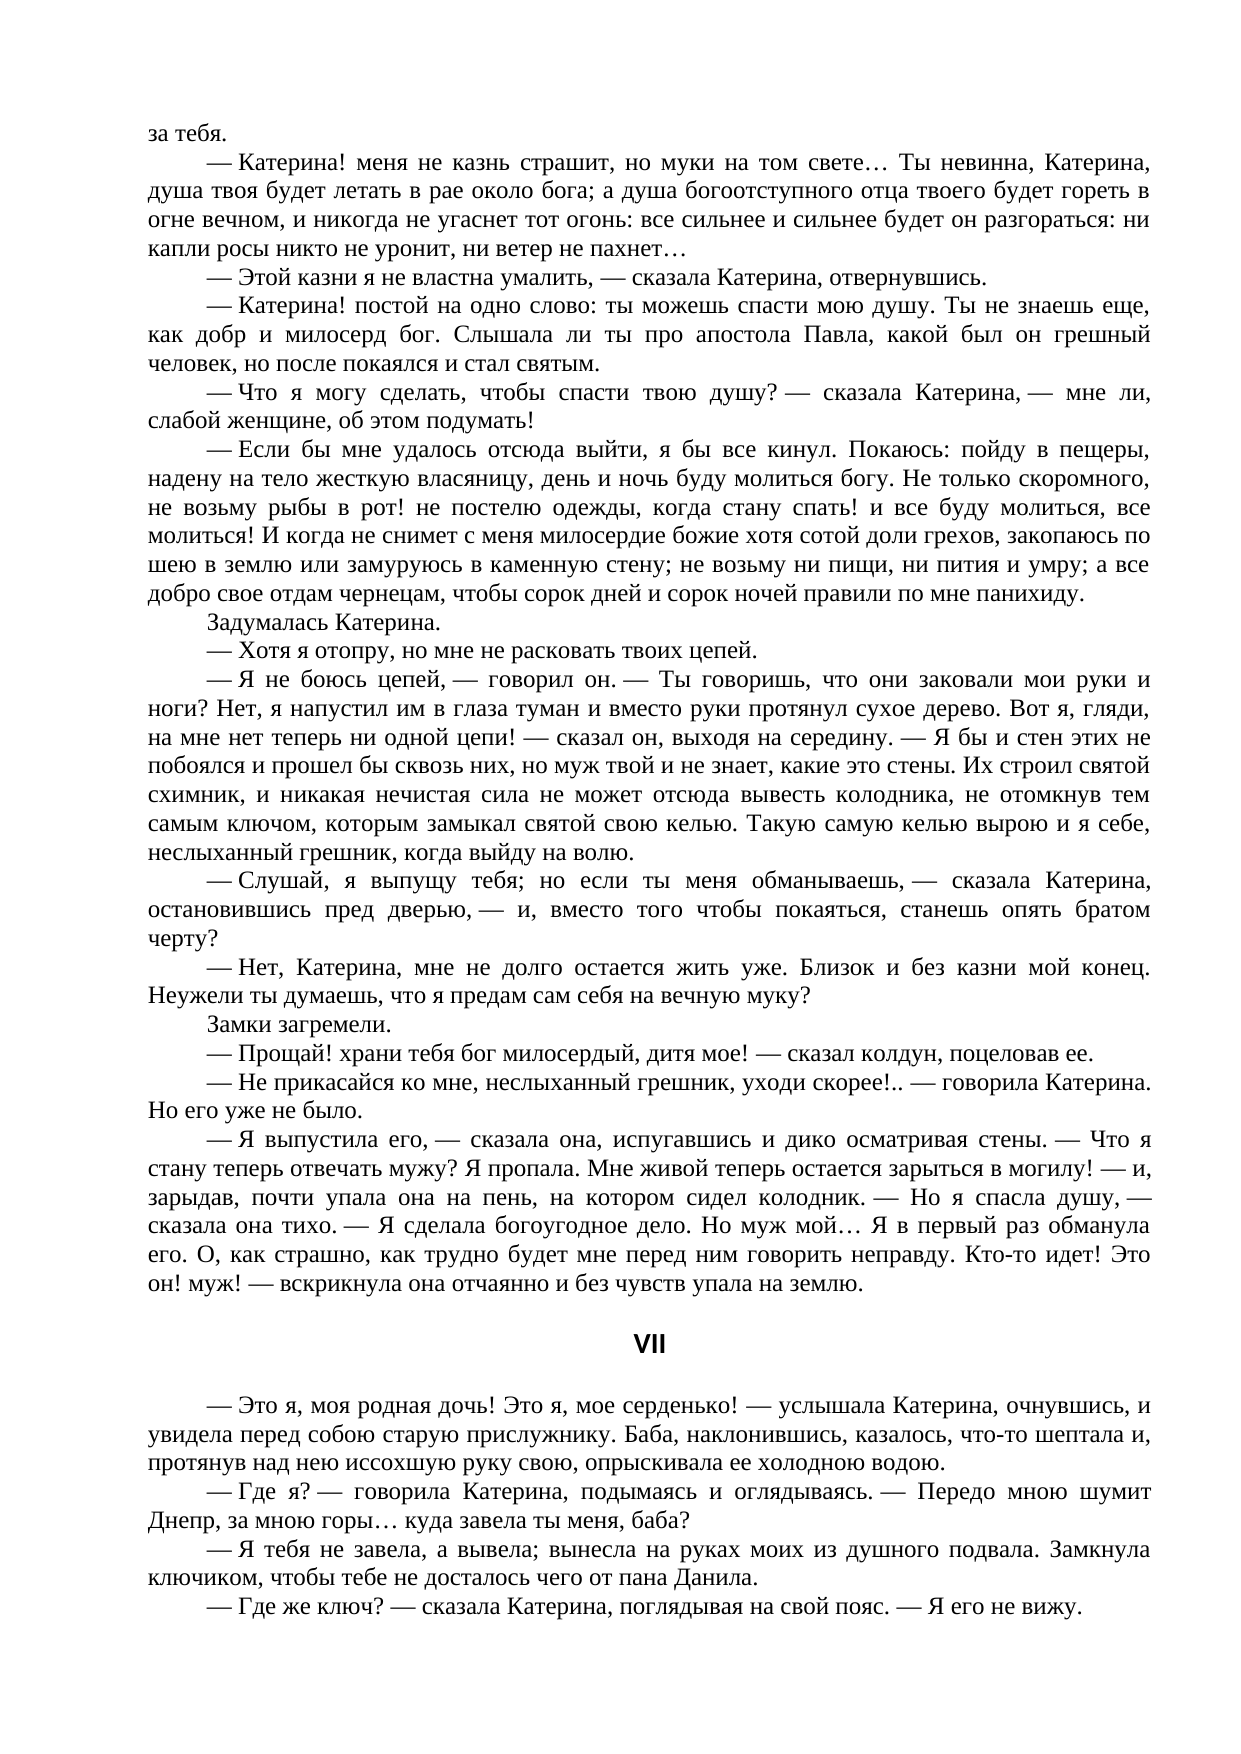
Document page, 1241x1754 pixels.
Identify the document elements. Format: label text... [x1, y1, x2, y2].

text — Катерина! меня не казнь страшит, но муки на том свете… Ты невинна, Катерина, душа твоя будет летать в рае около бога; а душа богоотступного отца твоего будет гореть в огне вечном, и никогда не угаснет тот огонь: все сильнее и сильнее будет он разгораться: ни капли росы никто не уронит, ни ветер не пахнет… [148, 147, 1152, 262]
text — Не прикасайся ко мне, неслыханный грешник, уходи скорее!.. — говорила Катерина. Но его уже не было. [148, 1067, 1152, 1124]
text — Это я, моя родная дочь! Это я, мое серденько! — услышала Катерина, очнувшись, и увидела перед собою старую прислужнику. Баба, наклонившись, казалось, что-то шептала и, протянув над нею иссохшую руку свою, опрыскивала ее холодною водою. [148, 1390, 1152, 1476]
text Замки загремели. [148, 1009, 1152, 1038]
text — Что я могу сделать, чтобы спасти твою душу? — сказала Катерина, — мне ли, слабой женщине, об этом подумать! [148, 377, 1152, 434]
text — Где же ключ? — сказала Катерина, поглядывая на свой пояс. — Я его не вижу. [148, 1591, 1152, 1620]
text — Слушай, я выпущу тебя; но если ты меня обманываешь, — сказала Катерина, остановившись пред дверью, — и, вместо того чтобы покаяться, станешь опять братом черту? [148, 866, 1152, 952]
text — Прощай! храни тебя бог милосердый, дитя мое! — сказал колдун, поцеловав ее. [148, 1038, 1152, 1067]
text — Катерина! постой на одно слово: ты можешь спасти мою душу. Ты не знаешь еще, как добр и милосерд бог. Слышала ли ты про апостола Павла, какой был он грешный человек, но после покаялся и стал святым. [148, 291, 1152, 377]
text — Я выпустила его, — сказала она, испугавшись и дико осматривая стены. — Что я стану теперь отвечать мужу? Я пропала. Мне живой теперь остается зарыться в могилу! — и, зарыдав, почти упала она на пень, на котором сидел колодник. — Но я спасла душу, — сказала она тихо. — Я сделала богоугодное дело. Но муж мой… Я в первый раз обманула его. О, как страшно, как трудно будет мне перед ним говорить неправду. Кто-то идет! Это он! муж! — вскрикнула она отчаянно и без чувств упала на землю. [148, 1124, 1152, 1297]
text — Я тебя не завела, а вывела; вынесла на руках моих из душного подвала. Замкнула ключиком, чтобы тебе не досталось чего от пана Данила. [148, 1534, 1152, 1591]
text — Если бы мне удалось отсюда выйти, я бы все кинул. Покаюсь: пойду в пещеры, надену на тело жесткую власяницу, день и ночь буду молиться богу. Не только скоромного, не возьму рыбы в рот! не постелю одежды, когда стану спать! и все буду молиться, все молиться! И когда не снимет с меня милосердие божие хотя сотой доли грехов, закопаюсь по шею в землю или замуруюсь в каменную стену; не возьму ни пищи, ни пития и умру; а все добро свое отдам чернецам, чтобы сорок дней и сорок ночей правили по мне панихиду. [148, 434, 1152, 607]
text — Этой казни я не властна умалить, — сказала Катерина, отвернувшись. [148, 262, 1152, 291]
text Задумалась Катерина. [148, 607, 1152, 636]
text — Хотя я отопру, но мне не расковать твоих цепей. [148, 636, 1152, 664]
text — Где я? — говорила Катерина, подымаясь и оглядываясь. — Передо мною шумит Днепр, за мною горы… куда завела ты меня, баба? [148, 1476, 1152, 1534]
text — Нет, Катерина, мне не долго остается жить уже. Близок и без казни мой конец. Неужели ты думаешь, что я предам сам себя на вечную муку? [148, 952, 1152, 1009]
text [148, 118, 1152, 147]
text — Я не боюсь цепей, — говорил он. — Ты говоришь, что они заковали мои руки и ноги? Нет, я напустил им в глаза туман и вместо руки протянул сухое дерево. Вот я, гляди, на мне нет теперь ни одной цепи! — сказал он, выходя на середину. — Я бы и стен этих не побоялся и прошел бы сквозь них, но муж твой и не знает, какие это стены. Их строил святой схимник, и никакая нечистая сила не может отсюда вывесть колодника, не отомкнув тем самым ключом, которым замыкал святой свою келью. Такую самую келью вырою и я себе, неслыханный грешник, когда выйду на волю. [148, 664, 1152, 866]
subtitle VII [148, 1326, 1152, 1361]
